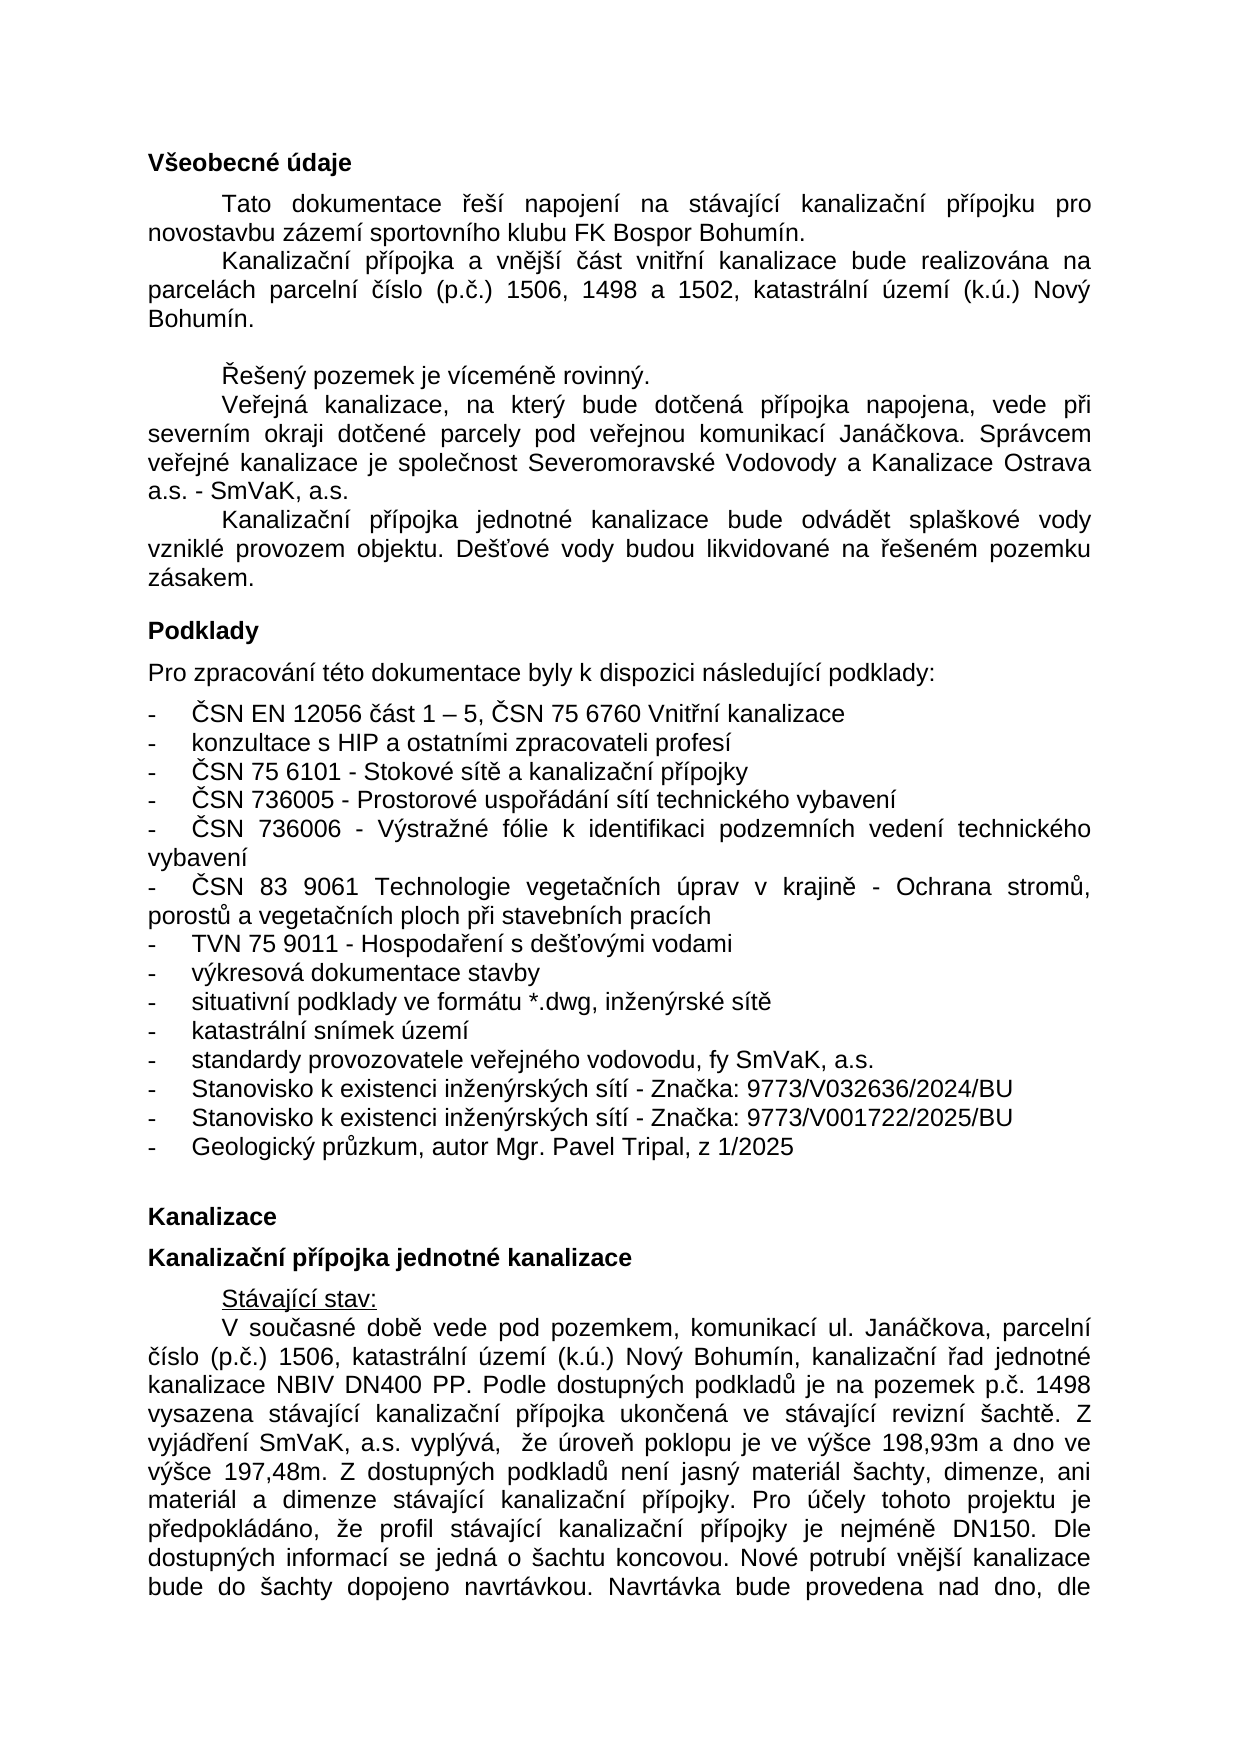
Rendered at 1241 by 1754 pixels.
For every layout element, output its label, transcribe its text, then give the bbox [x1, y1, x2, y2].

list ČSN 736006 - Výstražné fólie k identifikaci podzemních vedení technického vybavení [148, 814, 1093, 872]
list situativní podklady ve formátu *.dwg, inženýrské sítě [148, 987, 1093, 1016]
text Tato dokumentace řeší napojení na stávající kanalizační přípojku pro novostavbu zázemí sportovního klubu FK Bospor Bohumín. [148, 189, 1093, 246]
list ČSN EN 12056 část 1 – 5, ČSN 75 6760 Vnitřní kanalizace [148, 699, 1093, 728]
text Kanalizační přípojka a vnější část vnitřní kanalizace bude realizována na parcelách parcelní číslo (p.č.) 1506, 1498 a 1502, katastrální území (k.ú.) Nový Bohumín. [148, 246, 1093, 333]
list konzultace s HIP a ostatními zpracovateli profesí [148, 728, 1093, 757]
list Stanovisko k existenci inženýrských sítí - Značka: 9773/V032636/2024/BU [148, 1074, 1093, 1103]
list ČSN 736005 - Prostorové uspořádání sítí technického vybavení [148, 785, 1093, 814]
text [148, 1313, 1093, 1600]
list TVN 75 9011 - Hospodaření s dešťovými vodami [148, 929, 1093, 958]
text Stávající stav: [148, 1284, 1093, 1313]
text Pro zpracování této dokumentace byly k dispozici následující podklady: [148, 658, 1093, 686]
text Veřejná kanalizace, na který bude dotčená přípojka napojena, vede při severním okraji dotčené parcely pod veřejnou komunikací Janáčkova. Správcem veřejné kanalizace je společnost Severomoravské Vodovody a Kanalizace Ostrava a.s. - SmVaK, a.s. [148, 390, 1093, 505]
list ČSN 83 9061 Technologie vegetačních úprav v krajině - Ochrana stromů, porostů a vegetačních ploch při stavebních pracích [148, 872, 1093, 929]
text Řešený pozemek je víceméně rovinný. [148, 361, 1093, 390]
list výkresová dokumentace stavby [148, 958, 1093, 987]
list Geologický průzkum, autor Mgr. Pavel Tripal, z 1/2025 [148, 1131, 1093, 1160]
list ČSN 75 6101 - Stokové sítě a kanalizační přípojky [148, 757, 1093, 785]
text Všeobecné údaje [148, 148, 1093, 176]
list standardy provozovatele veřejného vodovodu, fy SmVaK, a.s. [148, 1045, 1093, 1074]
list Stanovisko k existenci inženýrských sítí - Značka: 9773/V001722/2025/BU [148, 1103, 1093, 1131]
subtitle Kanalizační přípojka jednotné kanalizace [148, 1243, 1093, 1272]
list katastrální snímek území [148, 1016, 1093, 1045]
text Kanalizační přípojka jednotné kanalizace bude odvádět splaškové vody vzniklé provozem objektu. Dešťové vody budou likvidované na řešeném pozemku zásakem. [148, 505, 1093, 591]
subtitle Podklady [148, 616, 1093, 645]
subtitle Kanalizace [148, 1202, 1093, 1230]
